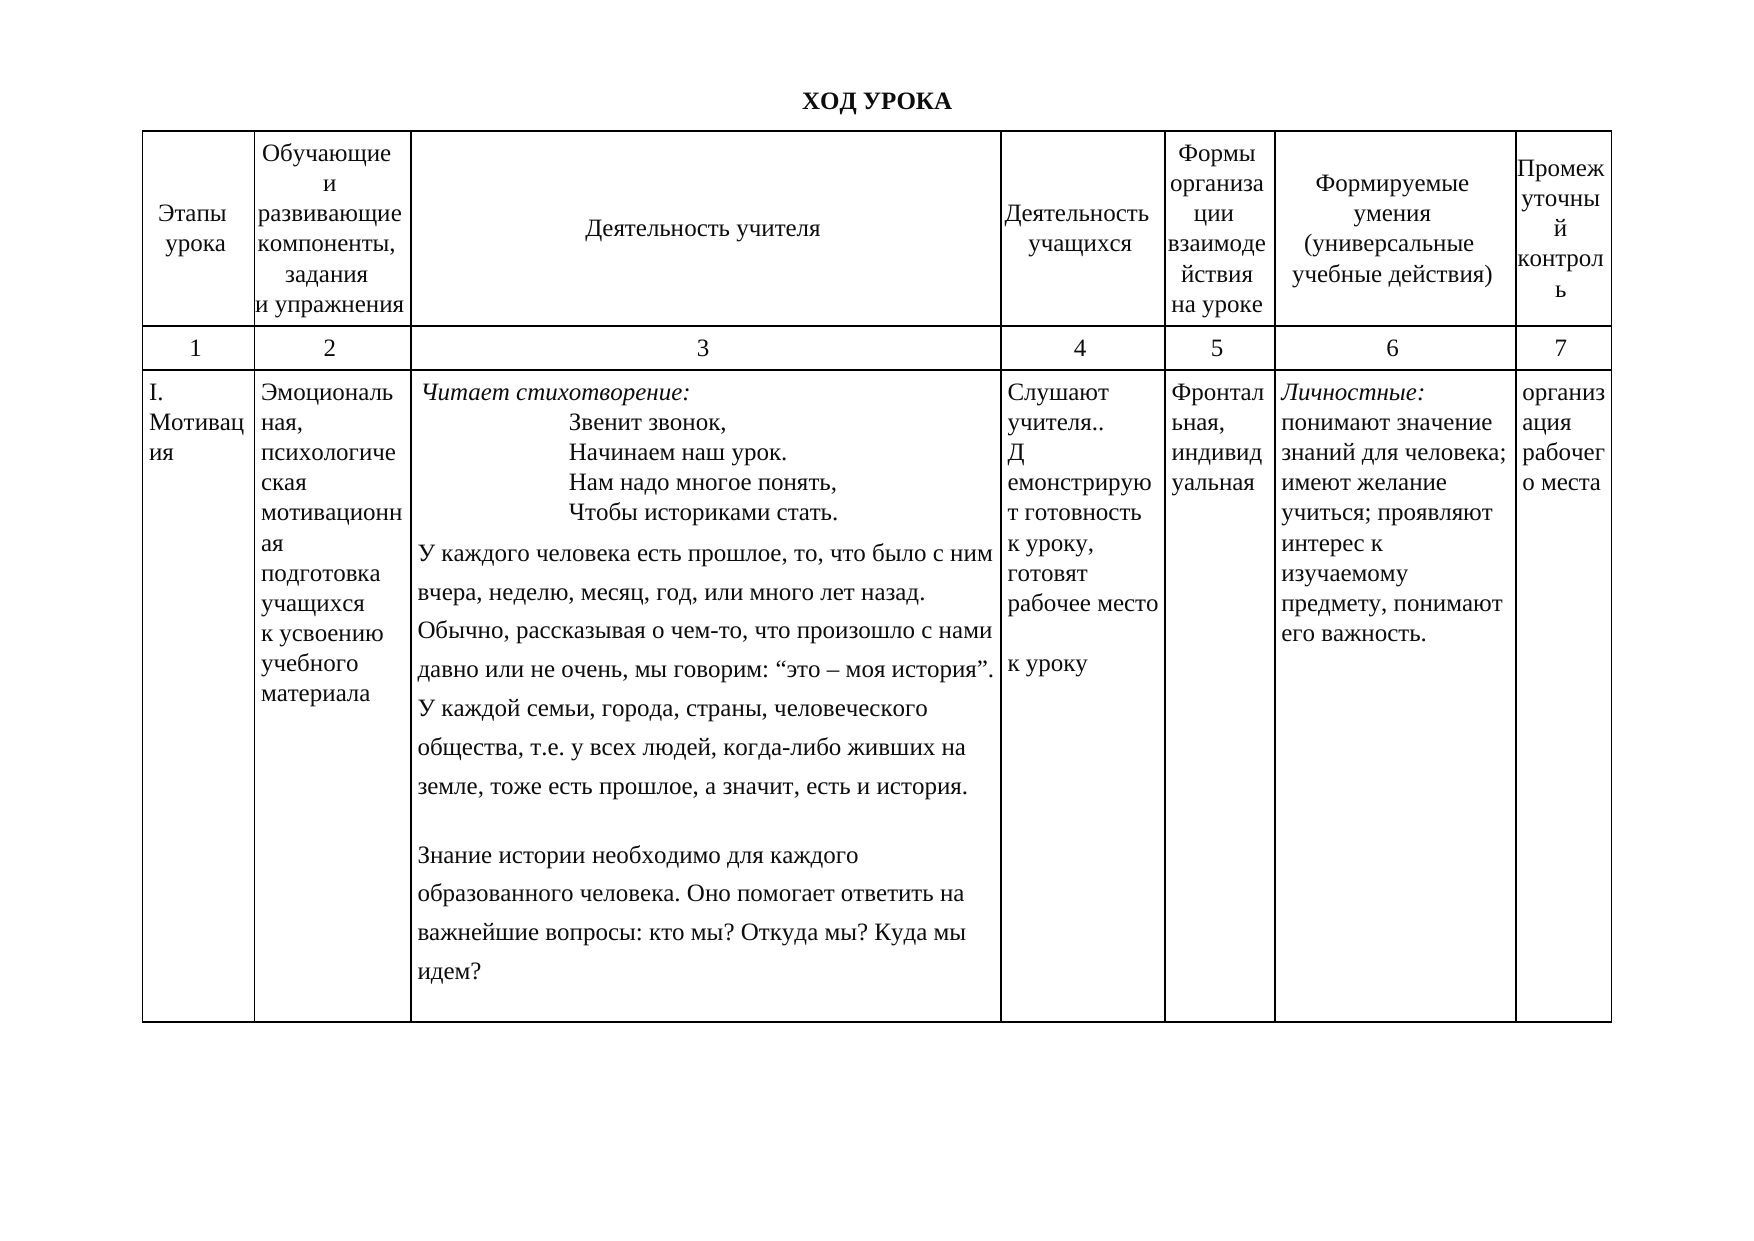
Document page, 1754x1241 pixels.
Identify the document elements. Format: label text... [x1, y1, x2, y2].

table_header Формируемые умения (универсальные учебные действия) [1276, 132, 1515, 325]
table_cell слушают учителя.. демонстрируют готовность к уроку, готовят рабочее место к уроку [1002, 371, 1164, 1021]
table_cell 7 [1517, 327, 1611, 369]
table_header Обучающие и развивающие компоненты, задания и упражнения [255, 132, 410, 325]
table_cell 6 [1276, 327, 1515, 369]
table_cell Читает стихотворение: Звенит звонок, Начинаем наш урок. Нам надо многое понять, Чтобы историками стать. У каждого человека есть прошлое, то, что было с ним вчера, неделю, месяц, год, или много лет назад. Обычно, рассказывая о чем-то, что произошло с нами давно или не очень, мы говорим: “это – моя история”. У каждой семьи, города, страны, человеческого общества, т.е. у всех людей, когда-либо живших на земле, тоже есть прошлое, а значит, есть и история. Знание истории необходимо для каждого образованного человека. Оно помогает ответить на важнейшие вопросы: кто мы? Откуда мы? Куда мы идем? [412, 371, 1000, 1021]
table_cell 2 [255, 327, 410, 369]
table_header Промежуточный контроль [1517, 132, 1611, 325]
table_cell 5 [1166, 327, 1274, 369]
table_cell 1 [143, 327, 254, 369]
table_header Деятельность учителя [412, 132, 1000, 325]
table_header Формы организации взаимодействия на уроке [1166, 132, 1274, 325]
table_cell организация рабочего места [1517, 371, 1611, 1021]
table_cell Эмоциональная, психологическая мотивационная подготовка учащихся к усвоению учебного материала [255, 371, 410, 1021]
table_cell Фронтальная, индивидуальная [1166, 371, 1274, 1021]
table_header Этапы урока [143, 132, 254, 325]
table_cell 3 [412, 327, 1000, 369]
table_header Деятельность учащихся [1002, 132, 1164, 325]
table_cell Личностные: понимают значение знаний для человека; имеют желание учиться; проявляют интерес к изучаемому предмету, понимают его важность. [1276, 371, 1515, 1021]
text Ход урока [118, 86, 1636, 115]
table_cell 4 [1002, 327, 1164, 369]
table_cell I. Мотивация [143, 371, 254, 1021]
